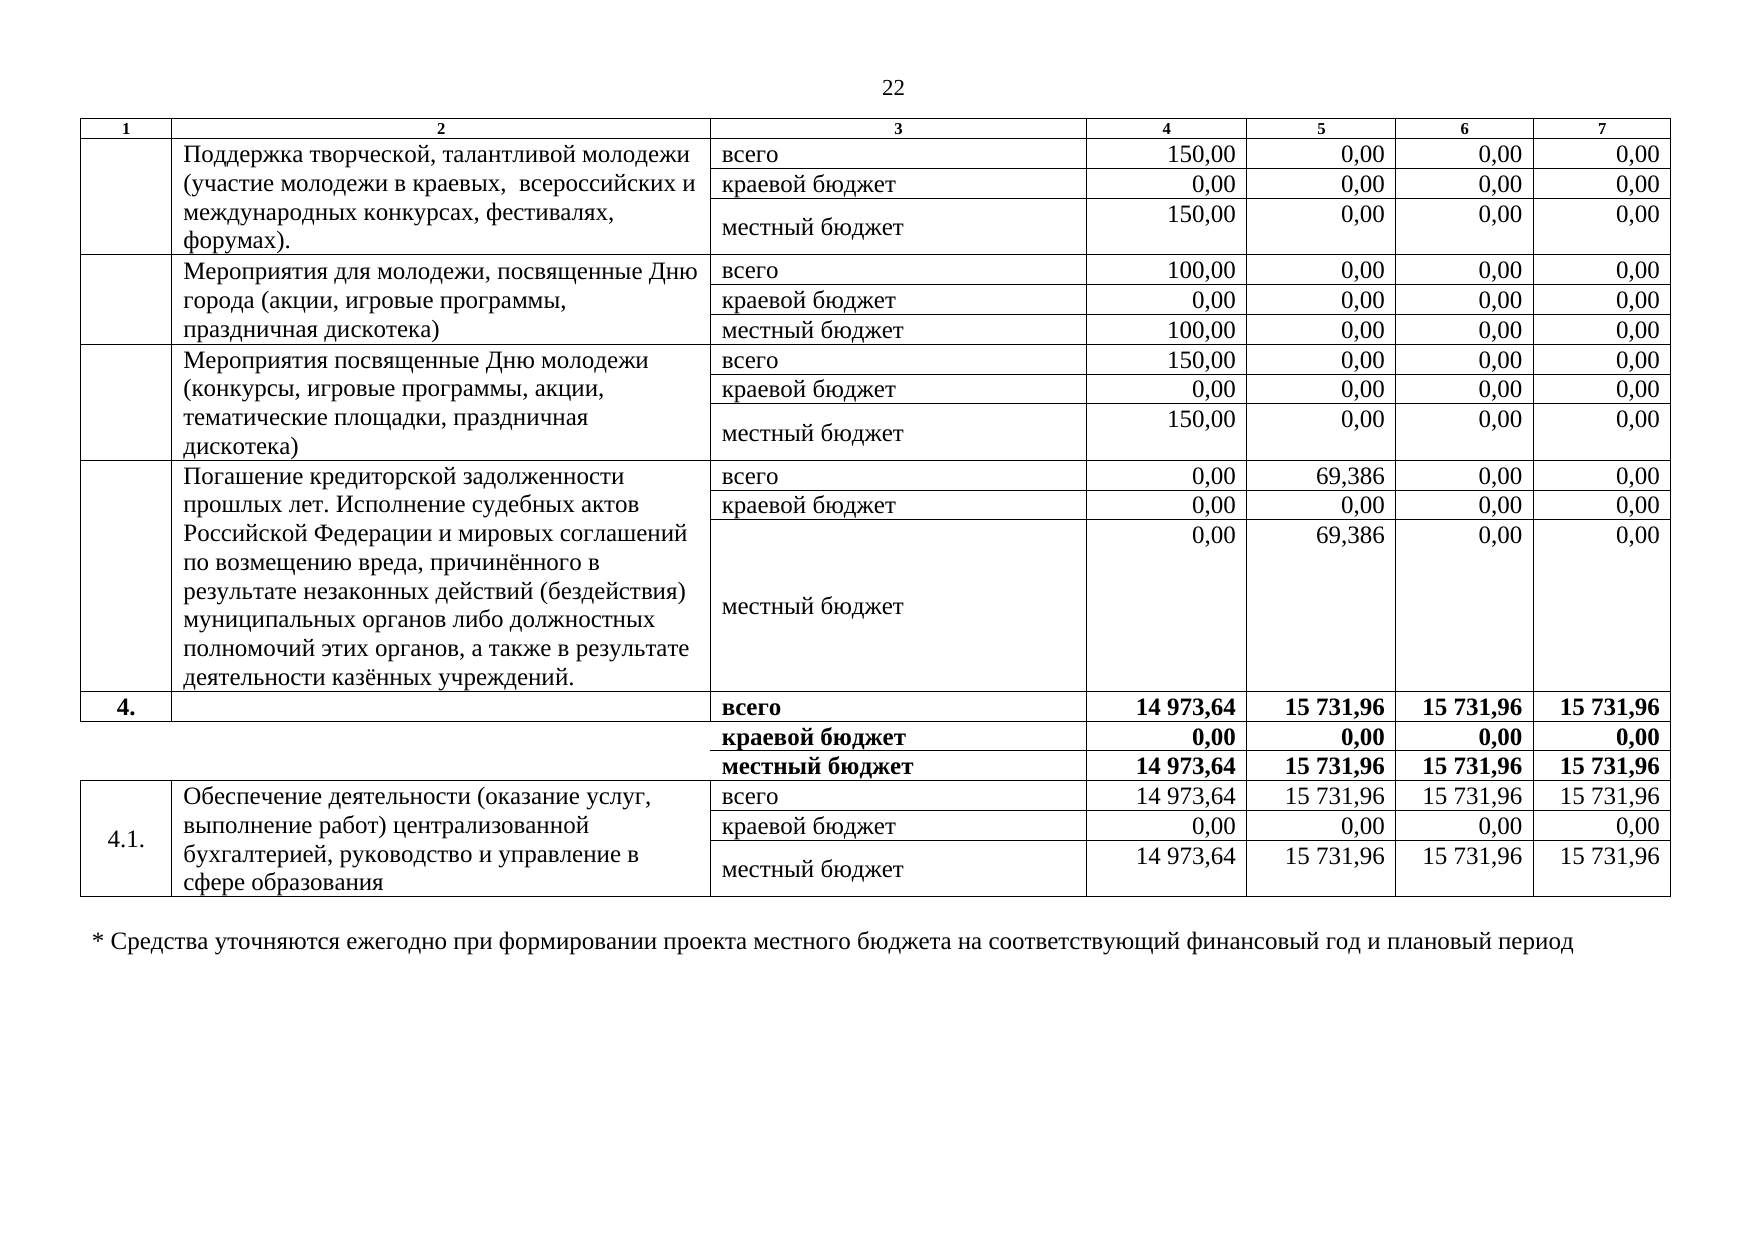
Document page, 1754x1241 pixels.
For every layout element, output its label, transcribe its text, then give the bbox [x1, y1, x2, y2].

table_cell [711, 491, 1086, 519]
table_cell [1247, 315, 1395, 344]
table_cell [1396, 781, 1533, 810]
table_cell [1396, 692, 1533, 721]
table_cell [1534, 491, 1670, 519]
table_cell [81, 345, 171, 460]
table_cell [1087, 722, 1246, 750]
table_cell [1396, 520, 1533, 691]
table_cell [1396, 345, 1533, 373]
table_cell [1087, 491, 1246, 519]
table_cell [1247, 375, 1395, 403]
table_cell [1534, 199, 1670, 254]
table_header 4 [1087, 119, 1246, 138]
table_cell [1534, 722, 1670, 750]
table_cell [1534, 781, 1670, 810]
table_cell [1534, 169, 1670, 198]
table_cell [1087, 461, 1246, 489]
table_header 5 [1247, 119, 1395, 138]
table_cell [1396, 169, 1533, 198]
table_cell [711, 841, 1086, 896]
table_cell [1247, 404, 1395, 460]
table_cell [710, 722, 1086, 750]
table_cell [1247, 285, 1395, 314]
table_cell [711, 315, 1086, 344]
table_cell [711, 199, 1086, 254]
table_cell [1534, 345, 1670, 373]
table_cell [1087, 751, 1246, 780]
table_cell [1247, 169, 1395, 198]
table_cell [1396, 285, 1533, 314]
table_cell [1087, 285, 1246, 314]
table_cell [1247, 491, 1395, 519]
table_header 6 [1396, 119, 1533, 138]
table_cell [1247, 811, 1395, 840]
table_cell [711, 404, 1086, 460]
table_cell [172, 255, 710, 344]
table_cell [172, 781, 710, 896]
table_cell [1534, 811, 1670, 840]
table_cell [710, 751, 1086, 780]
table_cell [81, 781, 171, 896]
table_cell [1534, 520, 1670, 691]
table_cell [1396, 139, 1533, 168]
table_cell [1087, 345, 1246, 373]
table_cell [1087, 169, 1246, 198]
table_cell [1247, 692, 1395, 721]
text * Средства уточняются ежегодно при формировании проекта местного бюджета на соответствующий финансовый год и плановый период [92, 926, 1695, 955]
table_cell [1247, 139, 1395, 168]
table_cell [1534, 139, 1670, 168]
table_header 3 [711, 119, 1086, 138]
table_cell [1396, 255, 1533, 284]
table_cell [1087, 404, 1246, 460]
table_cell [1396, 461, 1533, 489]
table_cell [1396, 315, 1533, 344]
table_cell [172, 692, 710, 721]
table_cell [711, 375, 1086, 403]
table_header 1 [81, 119, 171, 138]
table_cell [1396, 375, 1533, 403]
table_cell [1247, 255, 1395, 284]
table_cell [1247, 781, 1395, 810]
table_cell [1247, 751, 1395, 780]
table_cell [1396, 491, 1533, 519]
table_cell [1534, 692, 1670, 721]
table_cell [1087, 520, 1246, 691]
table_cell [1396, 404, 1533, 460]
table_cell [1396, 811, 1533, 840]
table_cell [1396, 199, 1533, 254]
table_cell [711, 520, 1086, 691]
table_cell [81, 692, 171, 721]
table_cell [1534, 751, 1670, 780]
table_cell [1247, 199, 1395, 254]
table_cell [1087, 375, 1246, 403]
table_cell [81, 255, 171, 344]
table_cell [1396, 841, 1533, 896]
table_header 2 [172, 119, 710, 138]
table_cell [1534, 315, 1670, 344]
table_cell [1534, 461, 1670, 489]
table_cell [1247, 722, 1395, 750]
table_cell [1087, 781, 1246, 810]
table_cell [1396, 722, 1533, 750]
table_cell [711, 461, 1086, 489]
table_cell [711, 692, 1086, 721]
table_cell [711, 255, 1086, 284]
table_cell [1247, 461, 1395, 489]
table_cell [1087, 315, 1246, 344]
table_header 7 [1534, 119, 1670, 138]
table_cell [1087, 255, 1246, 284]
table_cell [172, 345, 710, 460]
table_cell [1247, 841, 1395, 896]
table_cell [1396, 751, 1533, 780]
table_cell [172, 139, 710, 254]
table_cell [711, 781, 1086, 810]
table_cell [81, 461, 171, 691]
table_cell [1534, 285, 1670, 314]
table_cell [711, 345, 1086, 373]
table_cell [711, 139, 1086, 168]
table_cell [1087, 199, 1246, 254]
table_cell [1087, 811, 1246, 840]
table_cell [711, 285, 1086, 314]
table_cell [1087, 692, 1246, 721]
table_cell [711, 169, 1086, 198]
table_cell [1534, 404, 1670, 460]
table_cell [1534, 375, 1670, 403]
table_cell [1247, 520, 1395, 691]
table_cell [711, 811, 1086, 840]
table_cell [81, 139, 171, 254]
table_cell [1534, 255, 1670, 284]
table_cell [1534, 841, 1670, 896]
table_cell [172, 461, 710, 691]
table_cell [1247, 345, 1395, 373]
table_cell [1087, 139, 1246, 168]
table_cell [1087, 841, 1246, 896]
